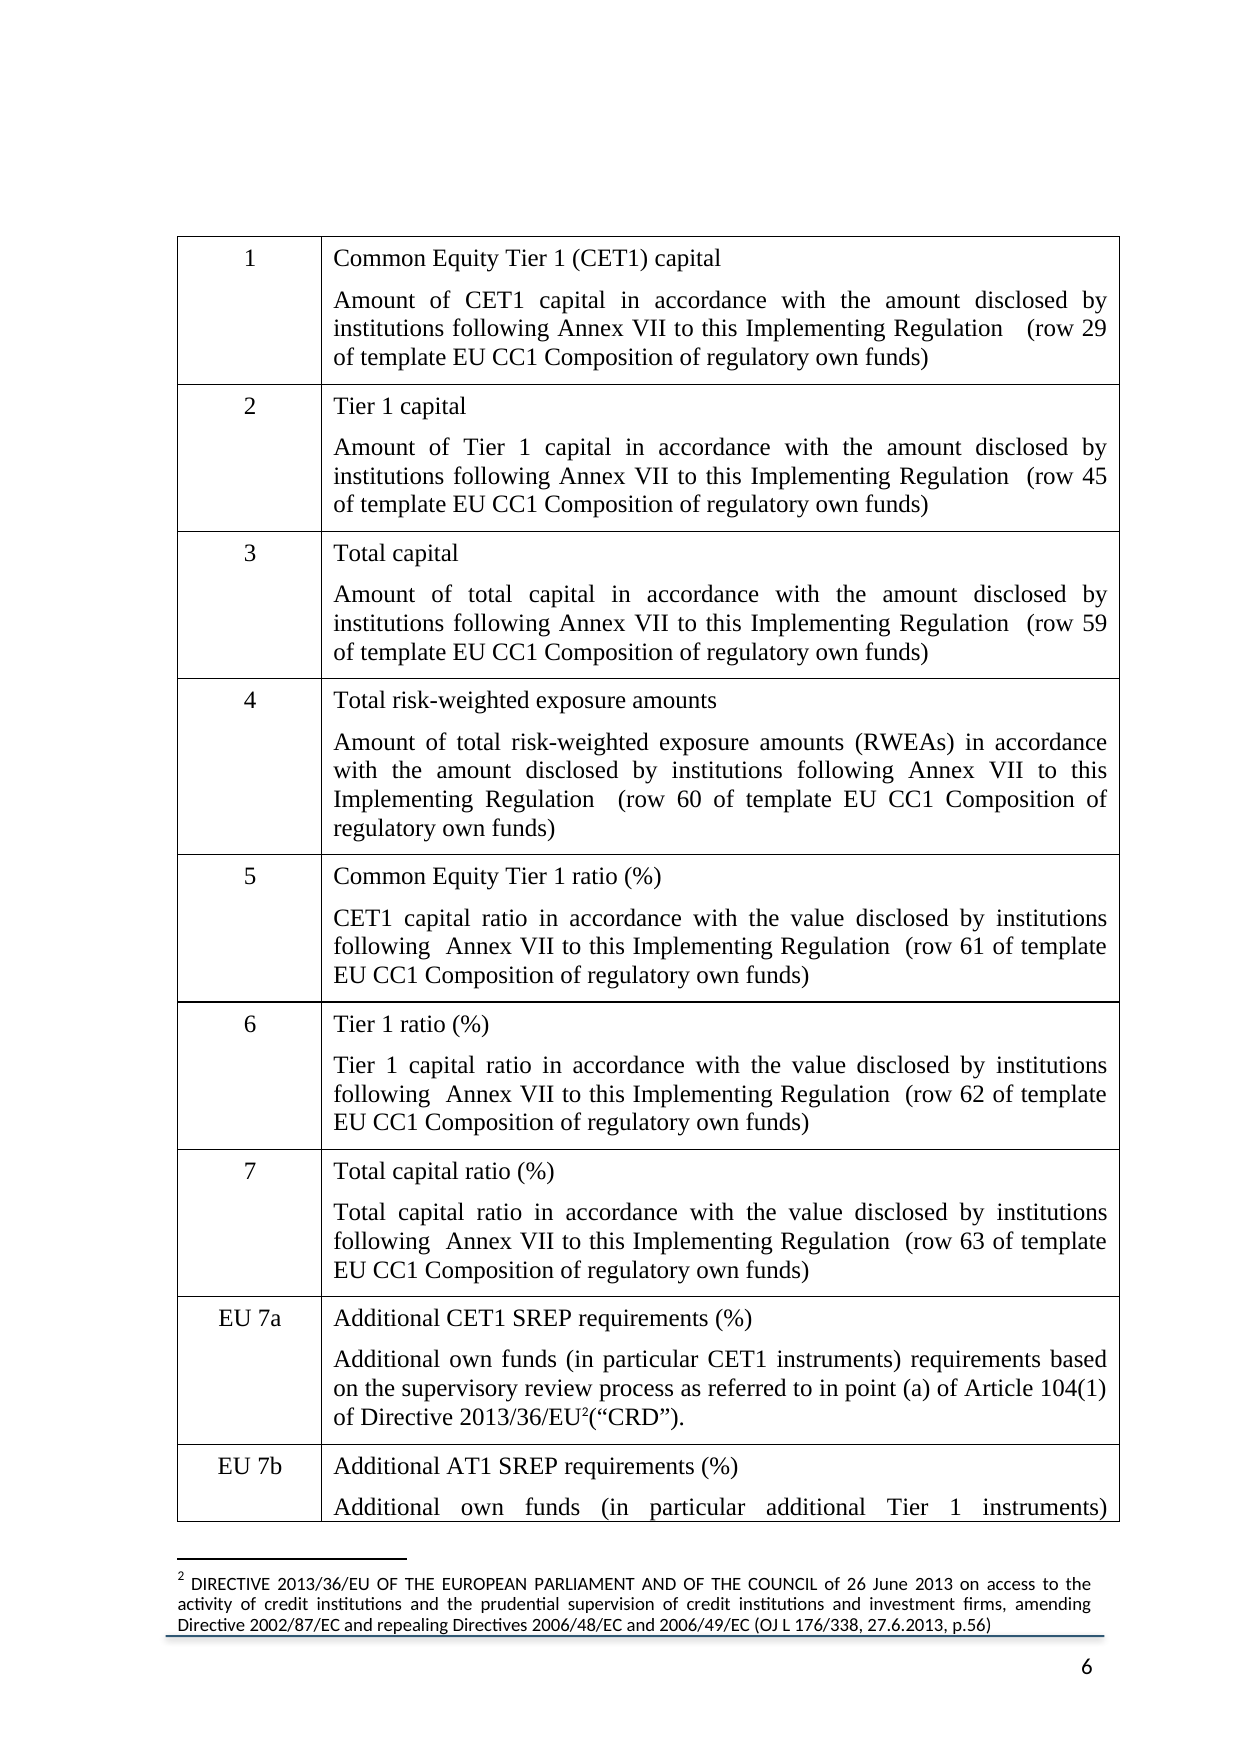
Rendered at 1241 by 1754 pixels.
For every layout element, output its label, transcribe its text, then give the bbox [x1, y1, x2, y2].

table_cell Total risk-weighted exposure amounts Amount of total risk-weighted exposure amounts (RWEAs) in accordance with the amount disclosed by institutions following Annex VII to this Implementing Regulation (row 60 of template EU CC1 Composition of regulatory own funds) [322, 679, 1119, 854]
table_cell Common Equity Tier 1 (CET1) capital Amount of CET1 capital in accordance with the amount disclosed by institutions following Annex VII to this Implementing Regulation (row 29 of template EU CC1 Composition of regulatory own funds) [322, 237, 1119, 383]
table_cell 5 [178, 855, 321, 1001]
table_cell Total capital Amount of total capital in accordance with the amount disclosed by institutions following Annex VII to this Implementing Regulation (row 59 of template EU CC1 Composition of regulatory own funds) [322, 532, 1119, 678]
table_cell Tier 1 capital Amount of Tier 1 capital in accordance with the amount disclosed by institutions following Annex VII to this Implementing Regulation (row 45 of template EU CC1 Composition of regulatory own funds) [322, 385, 1119, 531]
table_cell 2 [178, 385, 321, 531]
table_cell EU 7b [178, 1445, 321, 1521]
table_cell EU 7a [178, 1297, 321, 1444]
table_cell Tier 1 ratio (%) Tier 1 capital ratio in accordance with the value disclosed by institutions following Annex VII to this Implementing Regulation (row 62 of template EU CC1 Composition of regulatory own funds) [322, 1003, 1119, 1149]
table_cell Additional CET1 SREP requirements (%) Additional own funds (in particular CET1 instruments) requirements based on the supervisory review process as referred to in point (a) of Article 104(1) of Directive 2013/36/EU(“CRD”). [322, 1297, 1119, 1444]
table_cell Total capital ratio (%) Total capital ratio in accordance with the value disclosed by institutions following Annex VII to this Implementing Regulation (row 63 of template EU CC1 Composition of regulatory own funds) [322, 1150, 1119, 1296]
table_cell 3 [178, 532, 321, 678]
table_cell 7 [178, 1150, 321, 1296]
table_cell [322, 1445, 1119, 1521]
table_cell 4 [178, 679, 321, 854]
table_cell 6 [178, 1003, 321, 1149]
table_cell Common Equity Tier 1 ratio (%) CET1 capital ratio in accordance with the value disclosed by institutions following Annex VII to this Implementing Regulation (row 61 of template EU CC1 Composition of regulatory own funds) [322, 855, 1119, 1001]
table_cell 1 [178, 237, 321, 383]
